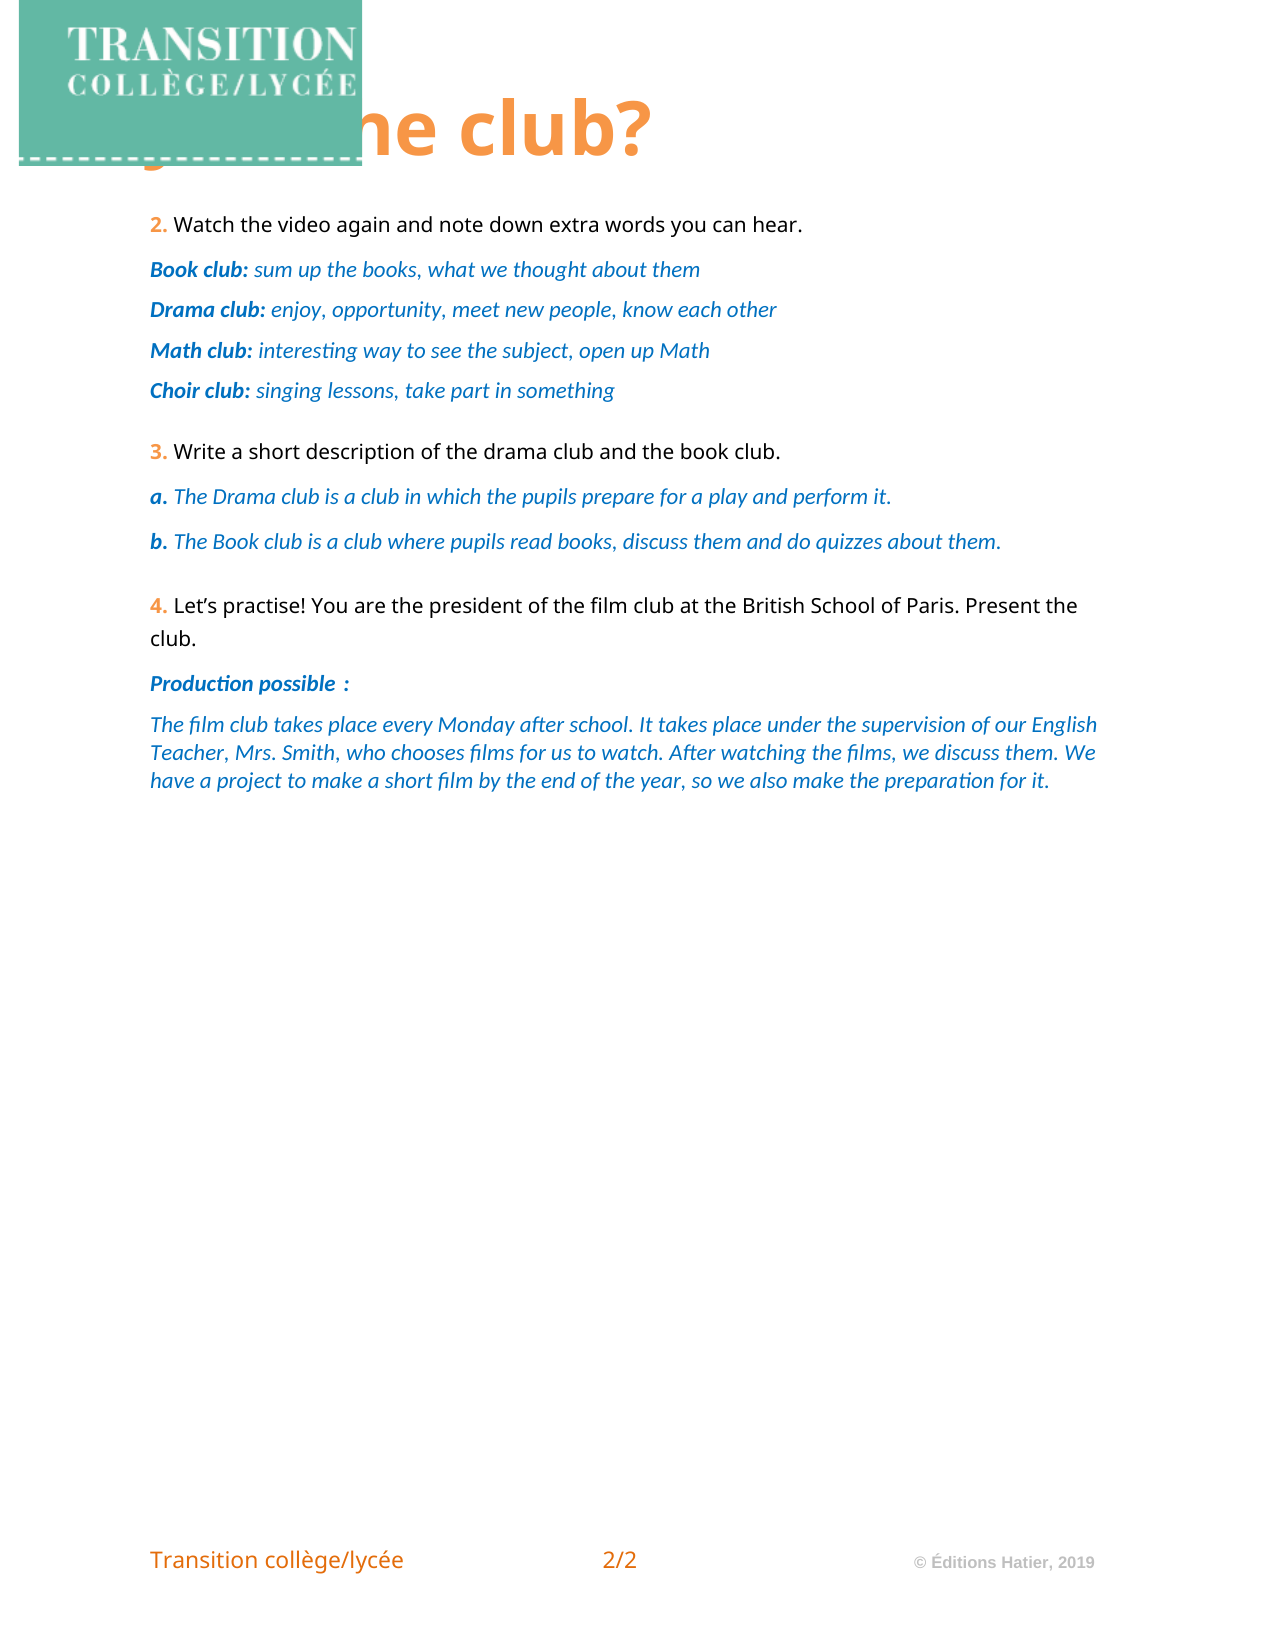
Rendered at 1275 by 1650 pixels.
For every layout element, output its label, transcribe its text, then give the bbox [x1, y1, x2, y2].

text Book club: sum up the books, what we thought about them [150, 255, 1125, 283]
text a. The Drama club is a club in which the pupils prepare for a play and perform it. [150, 482, 1125, 510]
text Choir club: singing lessons, take part in something [150, 376, 1125, 404]
text The film club takes place every Monday after school. It takes place under the supervision of our English Teacher, Mrs. Smith, who chooses films for us to watch. After watching the films, we discuss them. We have a project to make a short film by the end of the year, so we also make the preparation for it. [150, 710, 1125, 794]
picture [18, 0, 363, 166]
text Math club: interesting way to see the subject, open up Math [150, 336, 1125, 364]
text 2. Watch the video again and note down extra words you can hear. [150, 210, 1125, 238]
text 4. Let’s practise! You are the president of the film club at the British School of Paris. Present the club. [150, 592, 1125, 653]
text 3. Write a short description of the drama club and the book club. [150, 437, 1125, 466]
text b. The Book club is a club where pupils read books, discuss them and do quizzes about them. [150, 527, 1125, 555]
text Production possible : [150, 669, 1125, 697]
text Drama club: enjoy, opportunity, meet new people, know each other [150, 295, 1125, 323]
